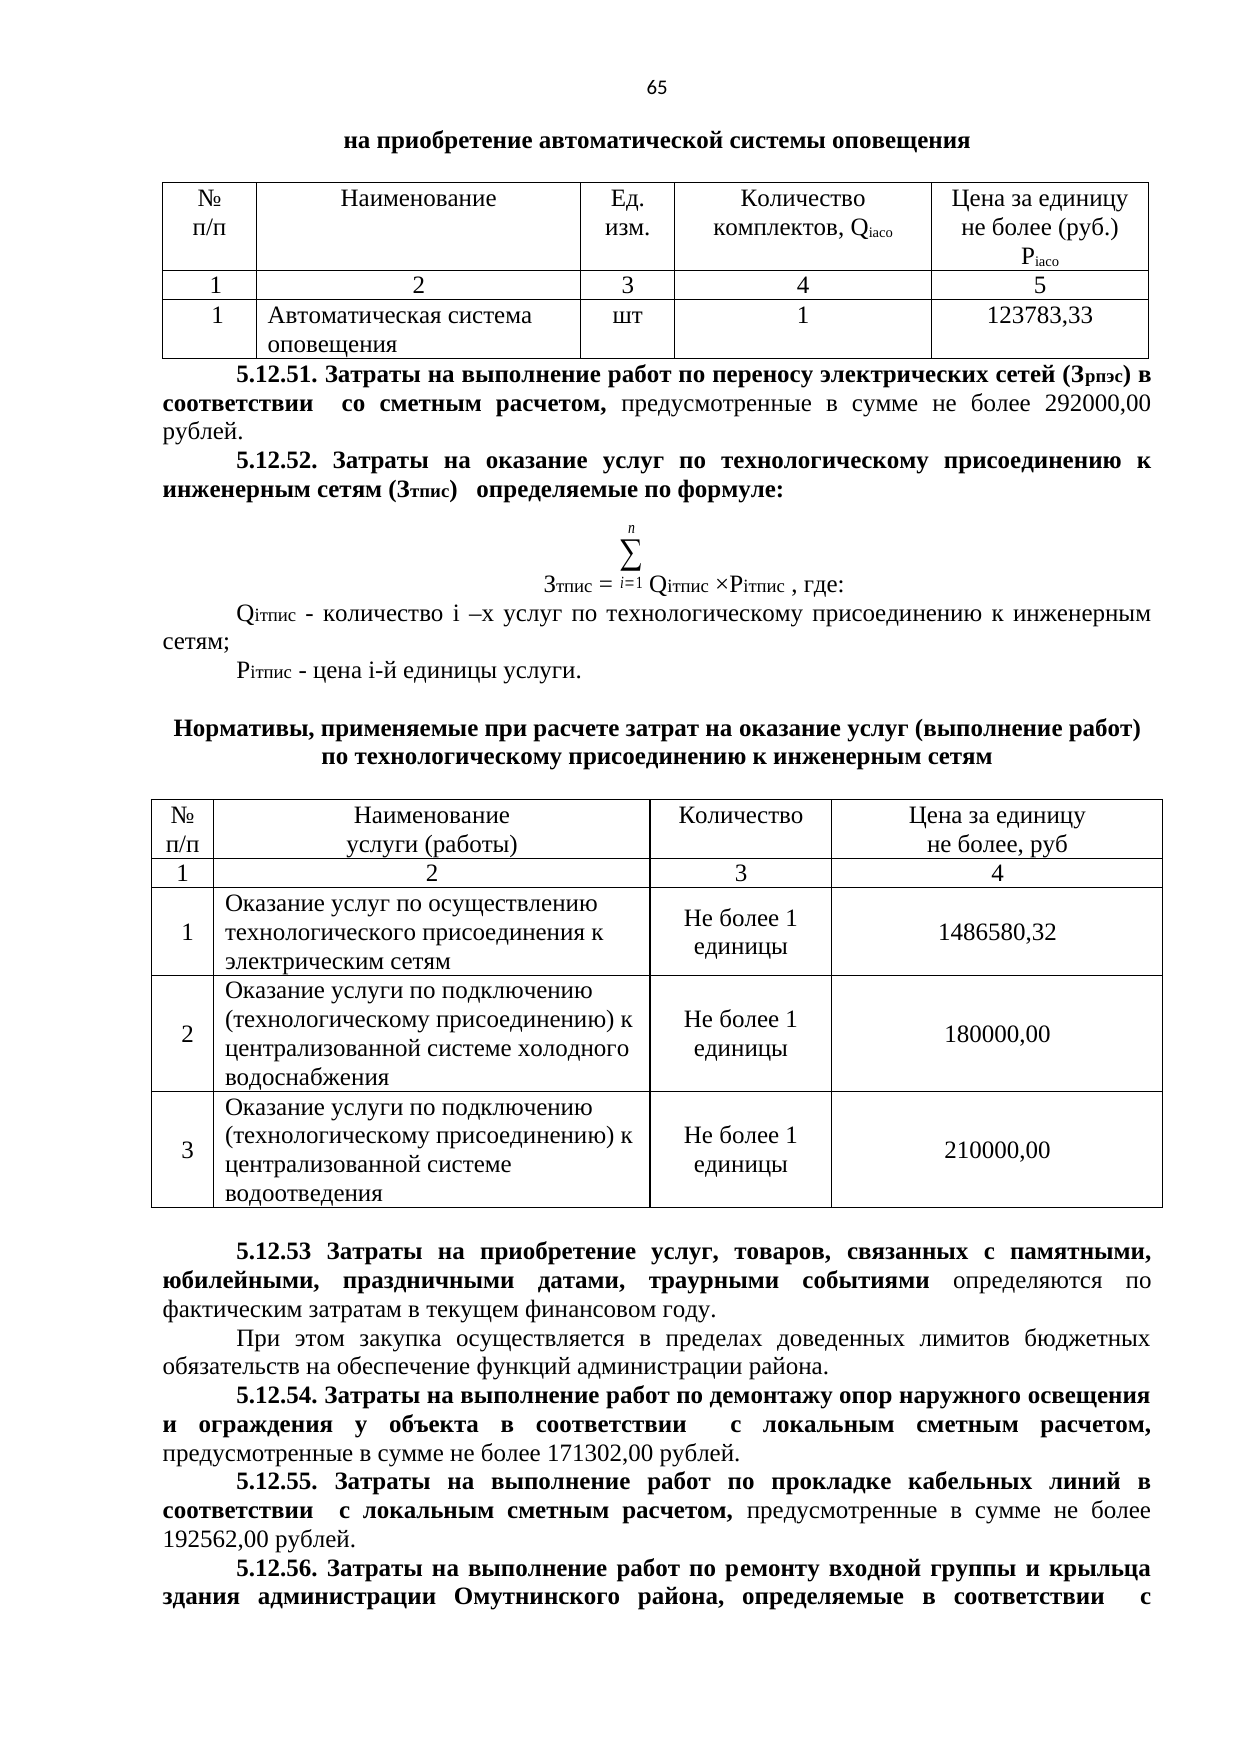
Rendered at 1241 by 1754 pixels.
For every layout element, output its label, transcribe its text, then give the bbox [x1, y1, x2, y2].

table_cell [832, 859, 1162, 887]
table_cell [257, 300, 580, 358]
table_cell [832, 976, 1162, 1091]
text 5.12.51. Затраты на выполнение работ по переносу электрических сетей (Зрпэс) в соответствии со сметным расчетом, предусмотренные в сумме не более 292000,00 рублей. [162, 359, 1152, 445]
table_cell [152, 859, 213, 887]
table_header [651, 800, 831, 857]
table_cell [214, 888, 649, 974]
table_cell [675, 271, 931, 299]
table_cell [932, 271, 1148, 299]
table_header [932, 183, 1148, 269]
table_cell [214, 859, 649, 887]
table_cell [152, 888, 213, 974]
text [162, 1553, 1152, 1610]
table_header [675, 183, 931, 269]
text Зтпис = Qiтпис ×Piтпис , где: [162, 519, 1152, 598]
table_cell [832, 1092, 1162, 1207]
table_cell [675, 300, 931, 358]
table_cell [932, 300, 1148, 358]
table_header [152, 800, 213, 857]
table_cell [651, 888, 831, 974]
text Qiтпис - количество i –х услуг по технологическому присоединению к инженерным сетям; [162, 598, 1152, 655]
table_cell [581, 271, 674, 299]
text 5.12.53 Затраты на приобретение услуг, товаров, связанных с памятными, юбилейными, праздничными датами, траурными событиями определяются по фактическим затратам в текущем финансовом году. [162, 1236, 1152, 1323]
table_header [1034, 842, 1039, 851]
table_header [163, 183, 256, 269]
text на приобретение автоматической системы оповещения [162, 125, 1152, 153]
text 5.12.52. Затраты на оказание услуг по технологическому присоединению к инженерным сетям (Зтпис) определяемые по формуле: [162, 445, 1152, 519]
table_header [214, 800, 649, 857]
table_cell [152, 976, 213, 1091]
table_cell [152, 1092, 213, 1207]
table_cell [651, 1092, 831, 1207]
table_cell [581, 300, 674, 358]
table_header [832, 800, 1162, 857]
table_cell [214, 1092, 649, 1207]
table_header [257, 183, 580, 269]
text 5.12.54. Затраты на выполнение работ по демонтажу опор наружного освещения и ограждения у объекта в соответствии с локальным сметным расчетом, предусмотренные в сумме не более 171302,00 рублей. [162, 1380, 1152, 1466]
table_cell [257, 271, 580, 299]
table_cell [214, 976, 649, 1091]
text При этом закупка осуществляется в пределах доведенных лимитов бюджетных обязательств на обеспечение функций администрации района. [162, 1323, 1152, 1380]
text Нормативы, применяемые при расчете затрат на оказание услуг (выполнение работ) по технологическому присоединению к инженерным сетям [162, 713, 1152, 770]
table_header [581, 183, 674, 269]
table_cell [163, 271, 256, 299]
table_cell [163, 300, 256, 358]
text Piтпис - цена i-й единицы услуги. [162, 655, 1152, 684]
text 5.12.55. Затраты на выполнение работ по прокладке кабельных линий в соответствии с локальным сметным расчетом, предусмотренные в сумме не более 192562,00 рублей. [162, 1466, 1152, 1553]
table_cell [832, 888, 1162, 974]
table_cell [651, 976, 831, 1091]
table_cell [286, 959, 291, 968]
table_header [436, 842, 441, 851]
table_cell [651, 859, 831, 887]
